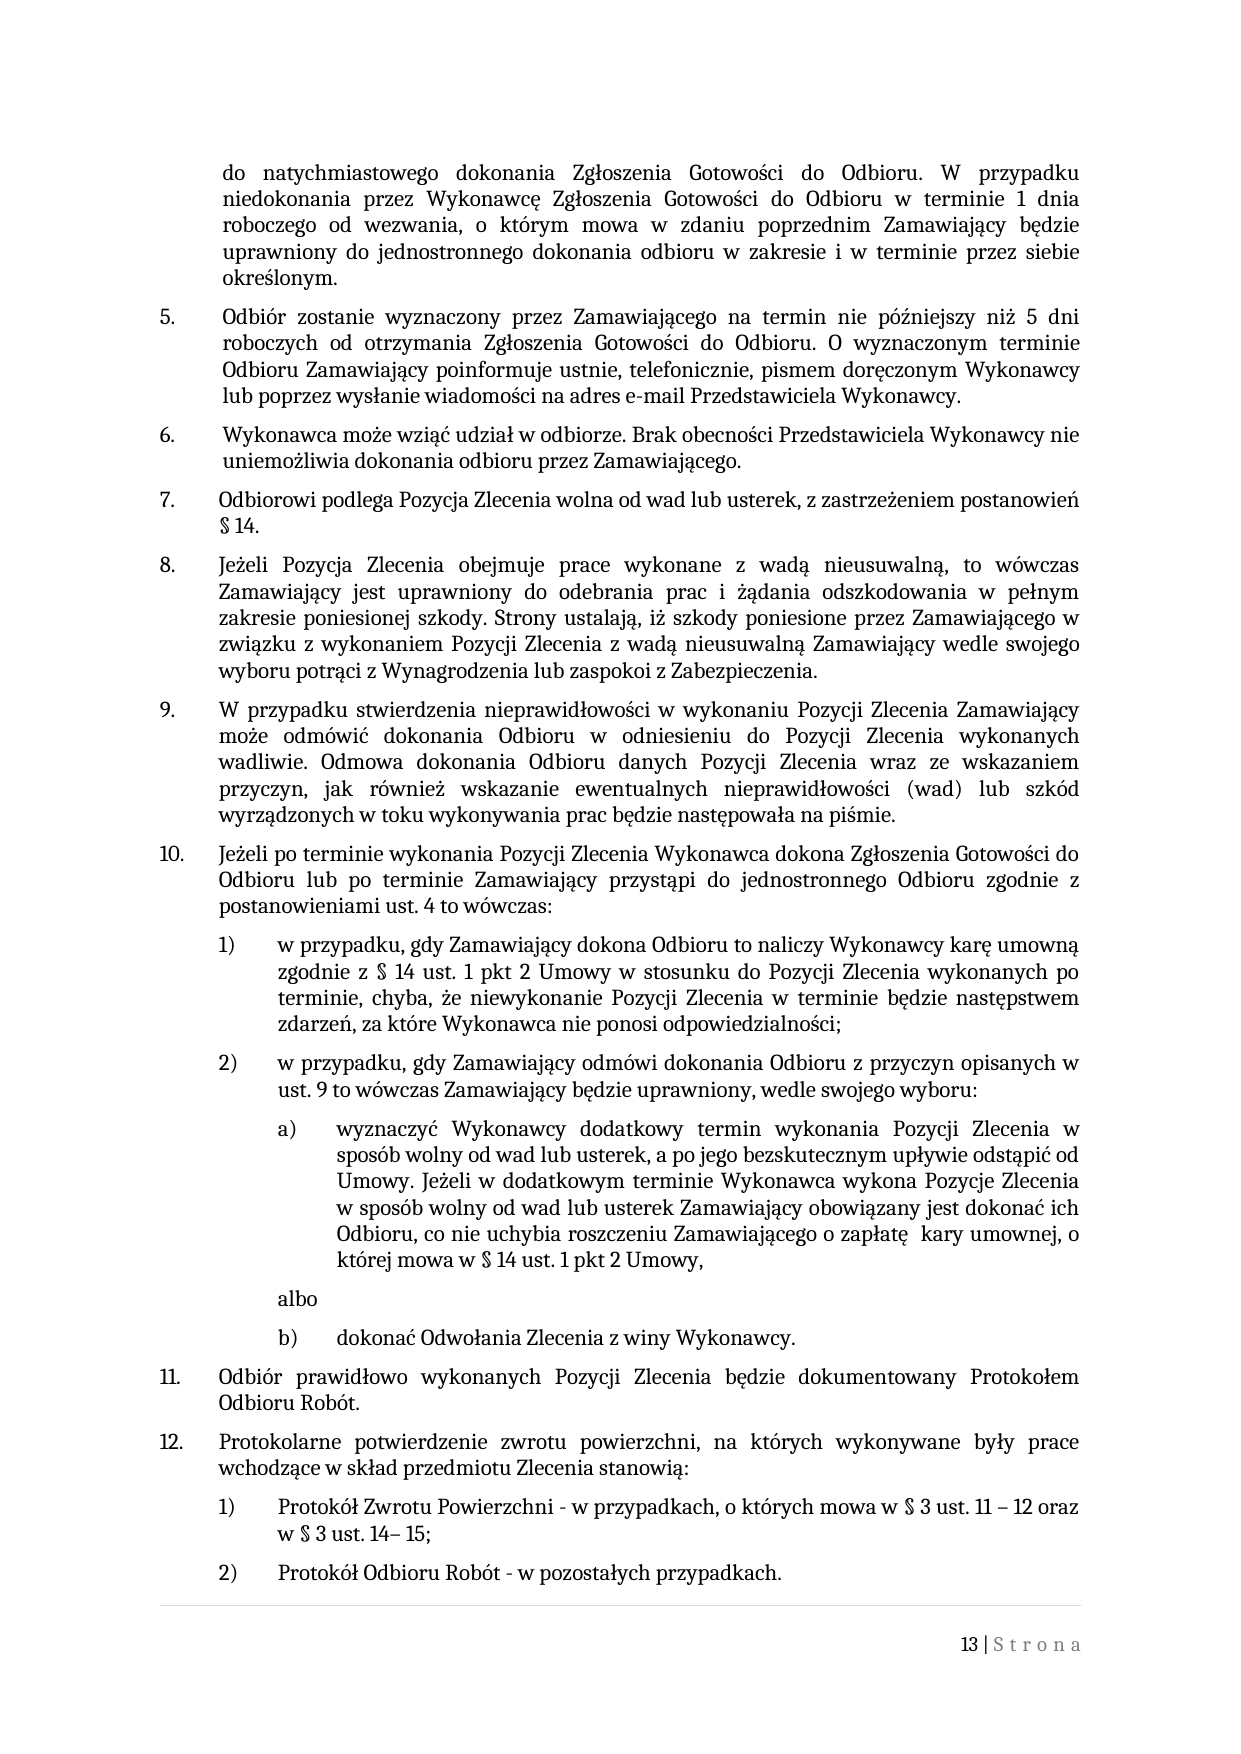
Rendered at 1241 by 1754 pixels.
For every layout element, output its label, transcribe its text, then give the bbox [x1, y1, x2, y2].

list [159, 159, 1081, 291]
text 1) Protokół Zwrotu Powierzchni - w przypadkach, o których mowa w § 3 ust. 11 – 12 oraz w § 3 ust. 14– 15; [218, 1494, 1081, 1547]
list w przypadku, gdy Zamawiający dokona Odbioru to naliczy Wykonawcy karę umowną zgodnie z § 14 ust. 1 pkt 2 Umowy w stosunku do Pozycji Zlecenia wykonanych po terminie, chyba, że niewykonanie Pozycji Zlecenia w terminie będzie następstwem zdarzeń, za które Wykonawca nie ponosi odpowiedzialności; [218, 932, 1081, 1038]
text 2) Protokół Odbioru Robót - w pozostałych przypadkach. [218, 1559, 1081, 1586]
list w przypadku, gdy Zamawiający odmówi dokonania Odbioru z przyczyn opisanych w ust. 9 to wówczas Zamawiający będzie uprawniony, wedle swojego wyboru: [218, 1050, 1081, 1103]
list Jeżeli po terminie wykonania Pozycji Zlecenia Wykonawca dokona Zgłoszenia Gotowości do Odbioru lub po terminie Zamawiający przystąpi do jednostronnego Odbioru zgodnie z postanowieniami ust. 4 to wówczas: [159, 841, 1081, 920]
list Wykonawca może wziąć udział w odbiorze. Brak obecności Przedstawiciela Wykonawcy nie uniemożliwia dokonania odbioru przez Zamawiającego. [159, 422, 1081, 474]
list Odbiorowi podlega Pozycja Zlecenia wolna od wad lub usterek, z zastrzeżeniem postanowień § 14. [159, 487, 1081, 539]
text a) wyznaczyć Wykonawcy dodatkowy termin wykonania Pozycji Zlecenia w sposób wolny od wad lub usterek, a po jego bezskutecznym upływie odstąpić od Umowy. Jeżeli w dodatkowym terminie Wykonawca wykona Pozycje Zlecenia w sposób wolny od wad lub usterek Zamawiający obowiązany jest dokonać ich Odbioru, co nie uchybia roszczeniu Zamawiającego o zapłatę kary umownej, o której mowa w § 14 ust. 1 pkt 2 Umowy, [278, 1115, 1081, 1273]
list Jeżeli Pozycja Zlecenia obejmuje prace wykonane z wadą nieusuwalną, to wówczas Zamawiający jest uprawniony do odebrania prac i żądania odszkodowania w pełnym zakresie poniesionej szkody. Strony ustalają, iż szkody poniesione przez Zamawiającego w związku z wykonaniem Pozycji Zlecenia z wadą nieusuwalną Zamawiający wedle swojego wyboru potrąci z Wynagrodzenia lub zaspokoi z Zabezpieczenia. [159, 552, 1081, 684]
list Odbiór zostanie wyznaczony przez Zamawiającego na termin nie późniejszy niż 5 dni roboczych od otrzymania Zgłoszenia Gotowości do Odbioru. O wyznaczonym terminie Odbioru Zamawiający poinformuje ustnie, telefonicznie, pismem doręczonym Wykonawcy lub poprzez wysłanie wiadomości na adres e-mail Przedstawiciela Wykonawcy. [159, 304, 1081, 409]
list W przypadku stwierdzenia nieprawidłowości w wykonaniu Pozycji Zlecenia Zamawiający może odmówić dokonania Odbioru w odniesieniu do Pozycji Zlecenia wykonanych wadliwie. Odmowa dokonania Odbioru danych Pozycji Zlecenia wraz ze wskazaniem przyczyn, jak również wskazanie ewentualnych nieprawidłowości (wad) lub szkód wyrządzonych w toku wykonywania prac będzie następowała na piśmie. [159, 696, 1081, 828]
list Odbiór prawidłowo wykonanych Pozycji Zlecenia będzie dokumentowany Protokołem Odbioru Robót. [159, 1364, 1081, 1416]
list dokonać Odwołania Zlecenia z winy Wykonawcy. [234, 1325, 1081, 1351]
text albo [263, 1286, 1081, 1312]
list Protokolarne potwierdzenie zwrotu powierzchni, na których wykonywane były prace wchodzące w skład przedmiotu Zlecenia stanowią: [159, 1429, 1081, 1482]
